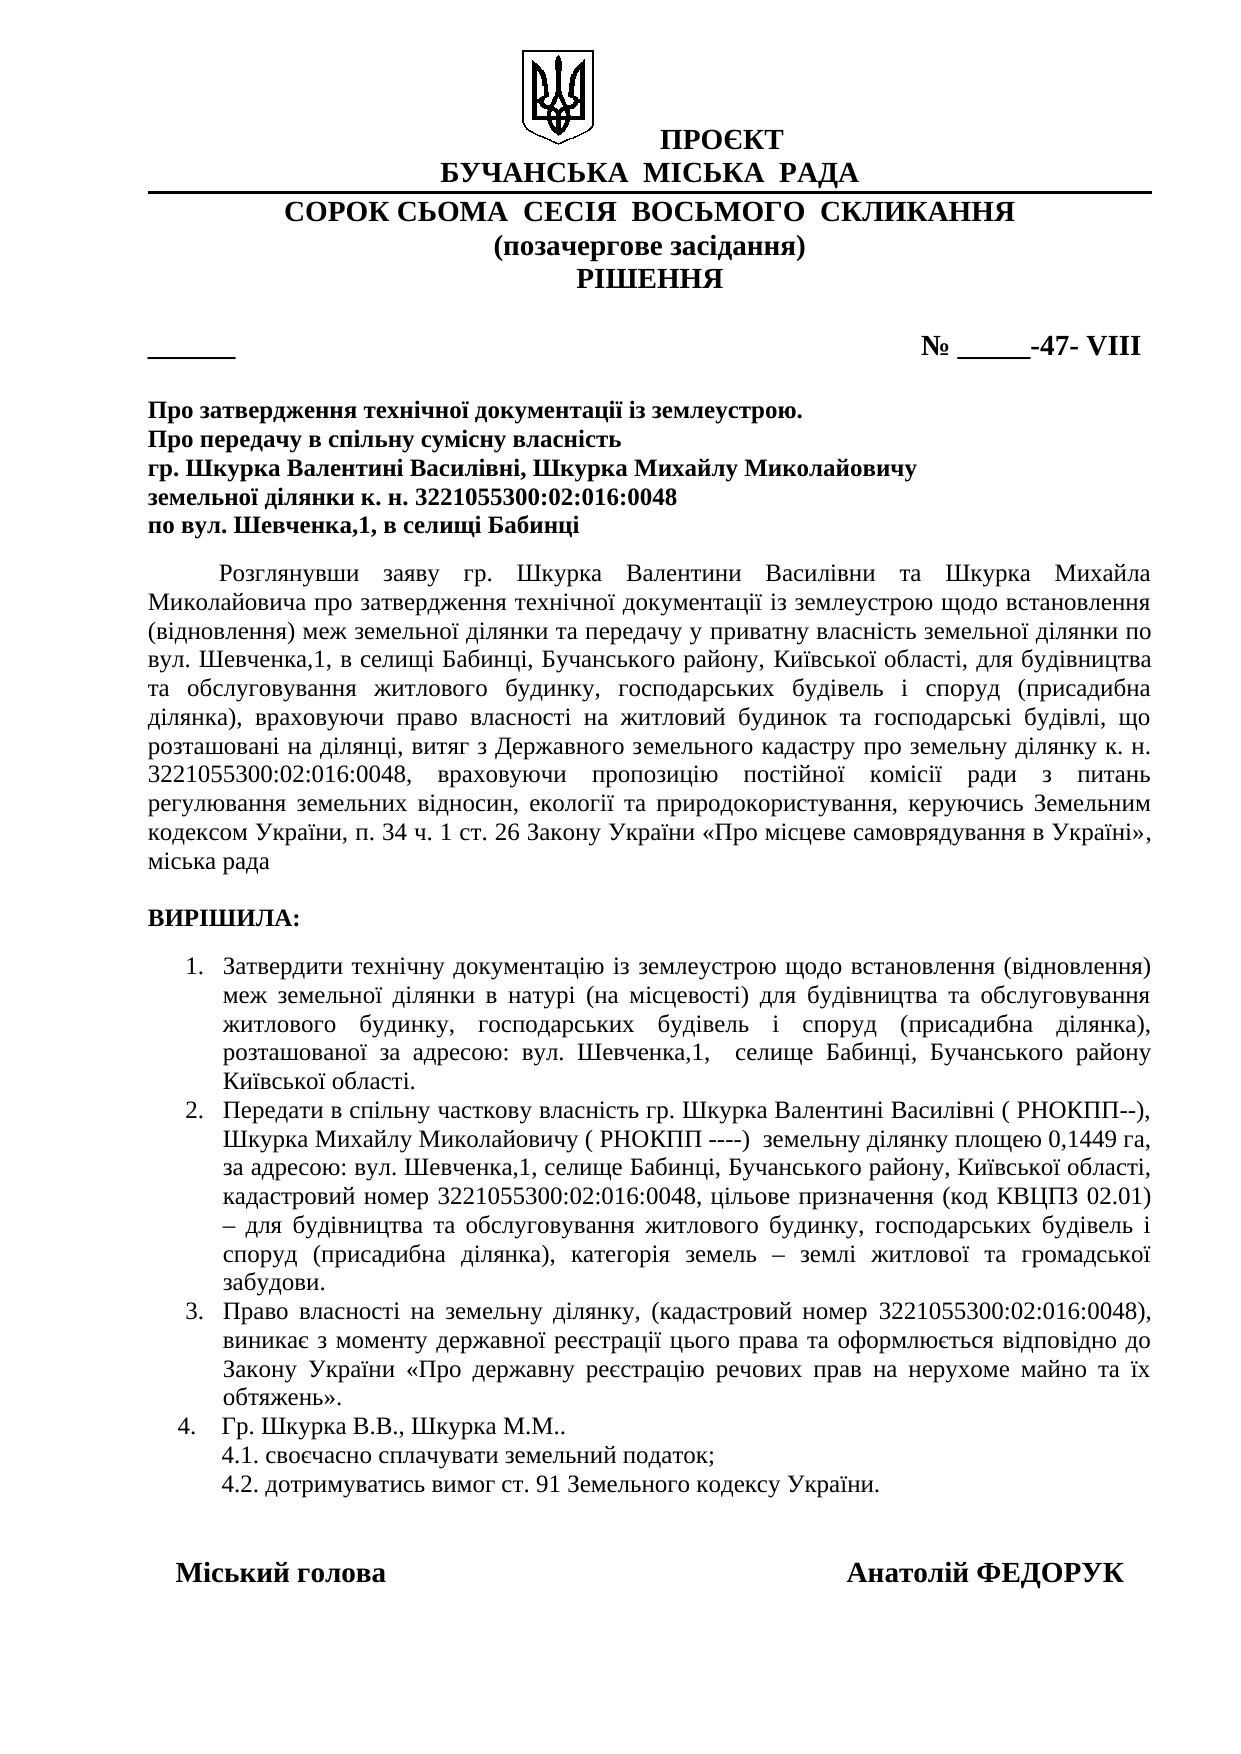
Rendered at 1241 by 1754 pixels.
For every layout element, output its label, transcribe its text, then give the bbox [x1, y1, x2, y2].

text Розглянувши заяву гр. Шкурка Валентини Василівни та Шкурка Михайла Миколайовича про затвердження технічної документації із землеустрою щодо встановлення (відновлення) меж земельної ділянки та передачу у приватну власність земельної ділянки по вул. Шевченка,1, в селищі Бабинці, Бучанського району, Київської області, для будівництва та обслуговування житлового будинку, господарських будівель і споруд (присадибна ділянка), враховуючи право власності на житловий будинок та господарські будівлі, що розташовані на ділянці, витяг з Державного земельного кадастру про земельну ділянку к. н. 3221055300:02:016:0048, враховуючи пропозицію постійної комісії ради з питань регулювання земельних відносин, екології та природокористування, керуючись Земельним кодексом України, п. 34 ч. 1 ст. 26 Закону України «Про місцеве самоврядування в Україні», міська рада [148, 558, 1152, 874]
text РІШЕННЯ [148, 261, 1152, 295]
text Про затвердження технічної документації із землеустрою. [148, 395, 1152, 424]
text земельної ділянки к. н. 3221055300:02:016:0048 [148, 482, 1152, 510]
text по вул. Шевченка,1, в селищі Бабинці [148, 510, 1152, 539]
text 4.2. дотримуватись вимог ст. 91 Земельного кодексу України. [148, 1469, 1152, 1497]
list Право власності на земельну ділянку, (кадастровий номер 3221055300:02:016:0048), виникає з моменту державної реєстрації цього права та оформлюється відповідно до Закону України «Про державну реєстрацію речових прав на нерухоме майно та їх обтяжень». [185, 1296, 1152, 1411]
text Міський голова Анатолій ФЕДОРУК [148, 1555, 1152, 1588]
text 4. Гр. Шкурка В.В., Шкурка М.М.. [148, 1411, 1152, 1440]
text гр. Шкурка Валентині Василівні, Шкурка Михайлу Миколайовичу [148, 453, 1152, 482]
text ПРОЄКТ [148, 44, 1152, 155]
text Про передачу в спільну сумісну власність [148, 424, 1152, 453]
list Передати в спільну часткову власність гр. Шкурка Валентині Василівні ( РНОКПП--), Шкурка Михайлу Миколайовичу ( РНОКПП ----) земельну ділянку площею 0,1449 га, за адресою: вул. Шевченка,1, селище Бабинці, Бучанського району, Київської області, кадастровий номер 3221055300:02:016:0048, цільове призначення (код КВЦПЗ 02.01) – для будівництва та обслуговування житлового будинку, господарських будівель і споруд (присадибна ділянка), категорія земель – землі житлової та громадської забудови. [185, 1095, 1152, 1296]
text БУЧАНСЬКА МІСЬКА РАДА [148, 155, 1152, 191]
list Затвердити технічну документацію із землеустрою щодо встановлення (відновлення) меж земельної ділянки в натурі (на місцевості) для будівництва та обслуговування житлового будинку, господарських будівель і споруд (присадибна ділянка), розташованої за адресою: вул. Шевченка,1, селище Бабинці, Бучанського району Київської області. [185, 951, 1152, 1095]
text (позачергове засідання) [148, 228, 1152, 261]
text СОРОК СЬОМА СЕСІЯ ВОСЬМОГО СКЛИКАННЯ [148, 194, 1152, 228]
text ВИРІШИЛА: [148, 903, 1152, 932]
text ______ № _____-47- VІІІ [148, 328, 1152, 362]
text 4.1. своєчасно сплачувати земельний податок; [148, 1440, 1152, 1469]
